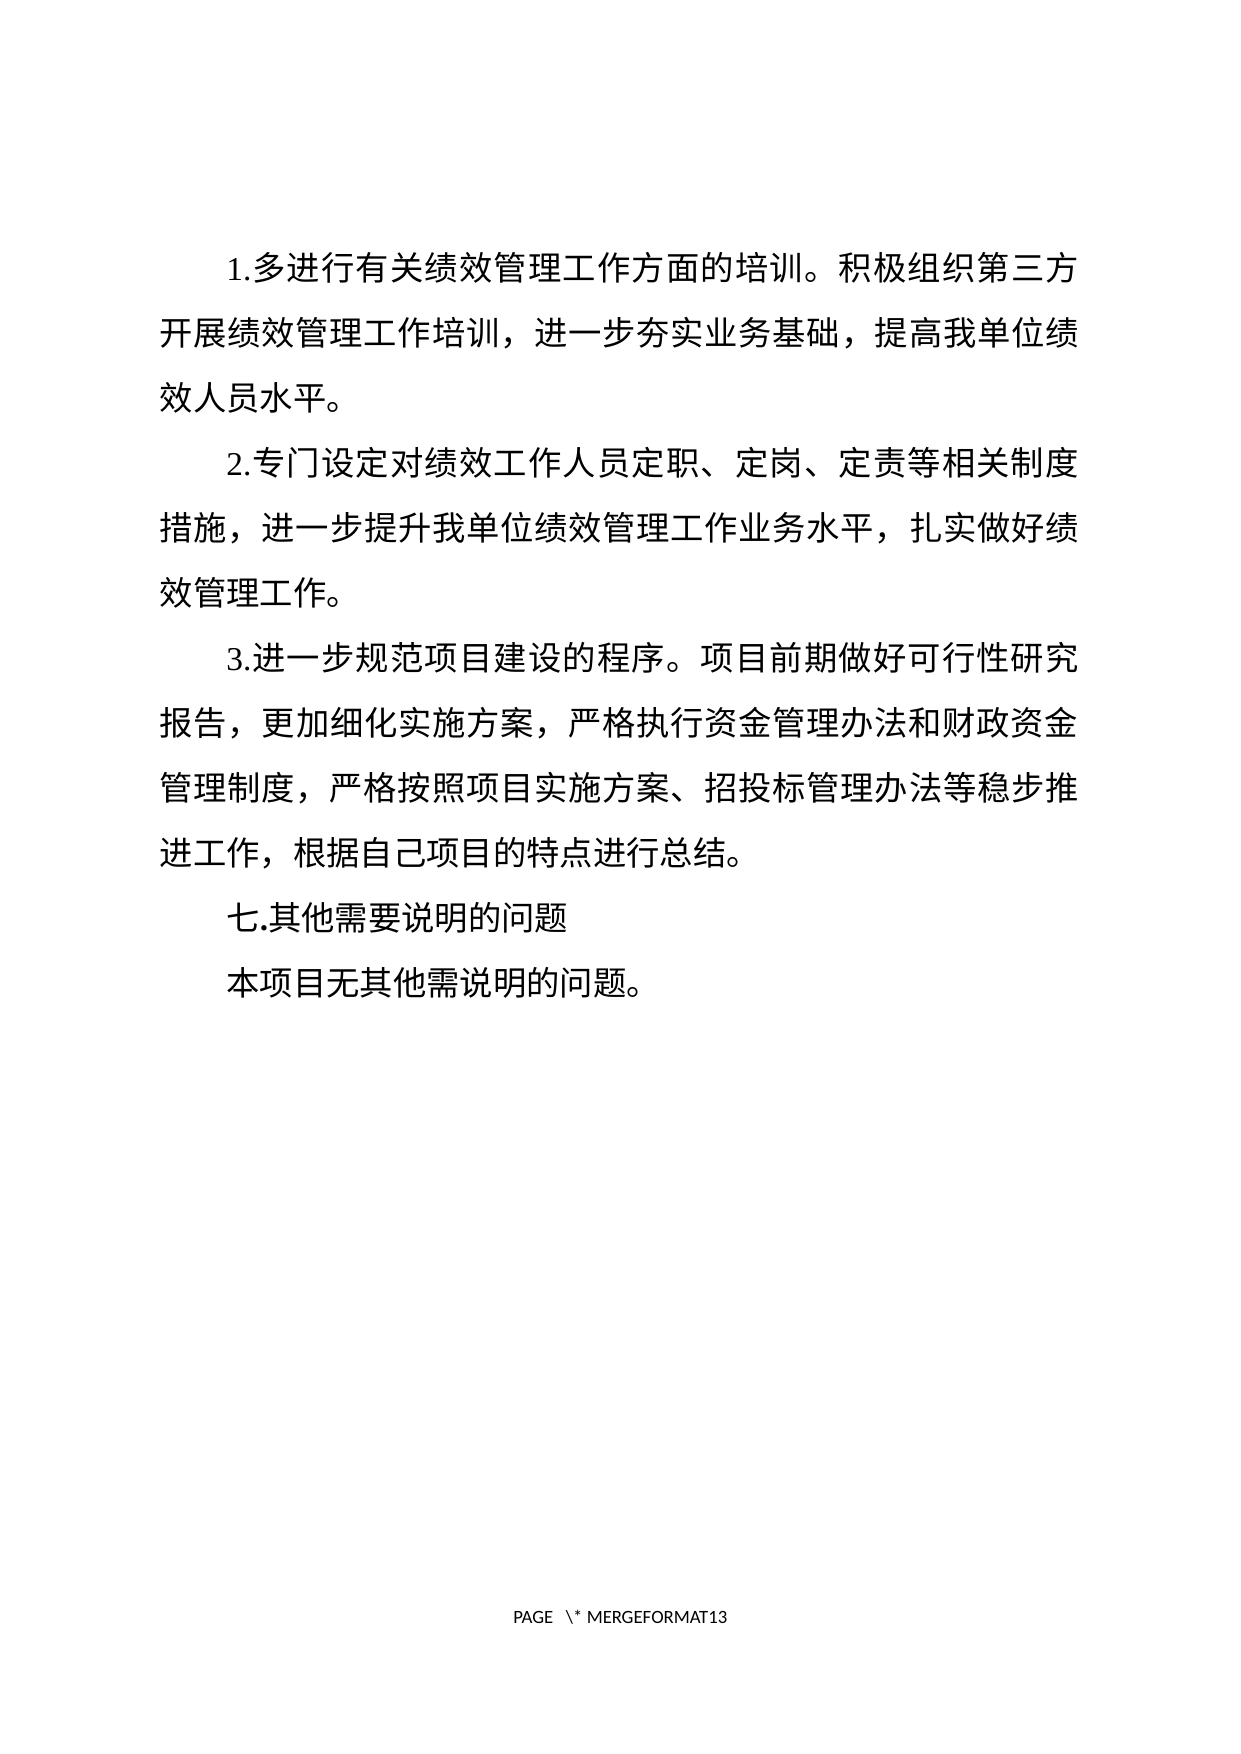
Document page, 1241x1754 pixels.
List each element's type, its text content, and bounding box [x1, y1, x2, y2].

text 本项目无其他需说明的问题。 [159, 948, 1081, 1013]
text 七.其他需要说明的问题 [159, 883, 1081, 948]
text 2.专门设定对绩效工作人员定职、定岗、定责等相关制度措施，进一步提升我单位绩效管理工作业务水平，扎实做好绩效管理工作。 [159, 428, 1081, 623]
text 3.进一步规范项目建设的程序。项目前期做好可行性研究报告，更加细化实施方案，严格执行资金管理办法和财政资金管理制度，严格按照项目实施方案、招投标管理办法等稳步推进工作，根据自己项目的特点进行总结。 [159, 623, 1081, 883]
text 1.多进行有关绩效管理工作方面的培训。积极组织第三方开展绩效管理工作培训，进一步夯实业务基础，提高我单位绩效人员水平。 [159, 233, 1081, 428]
